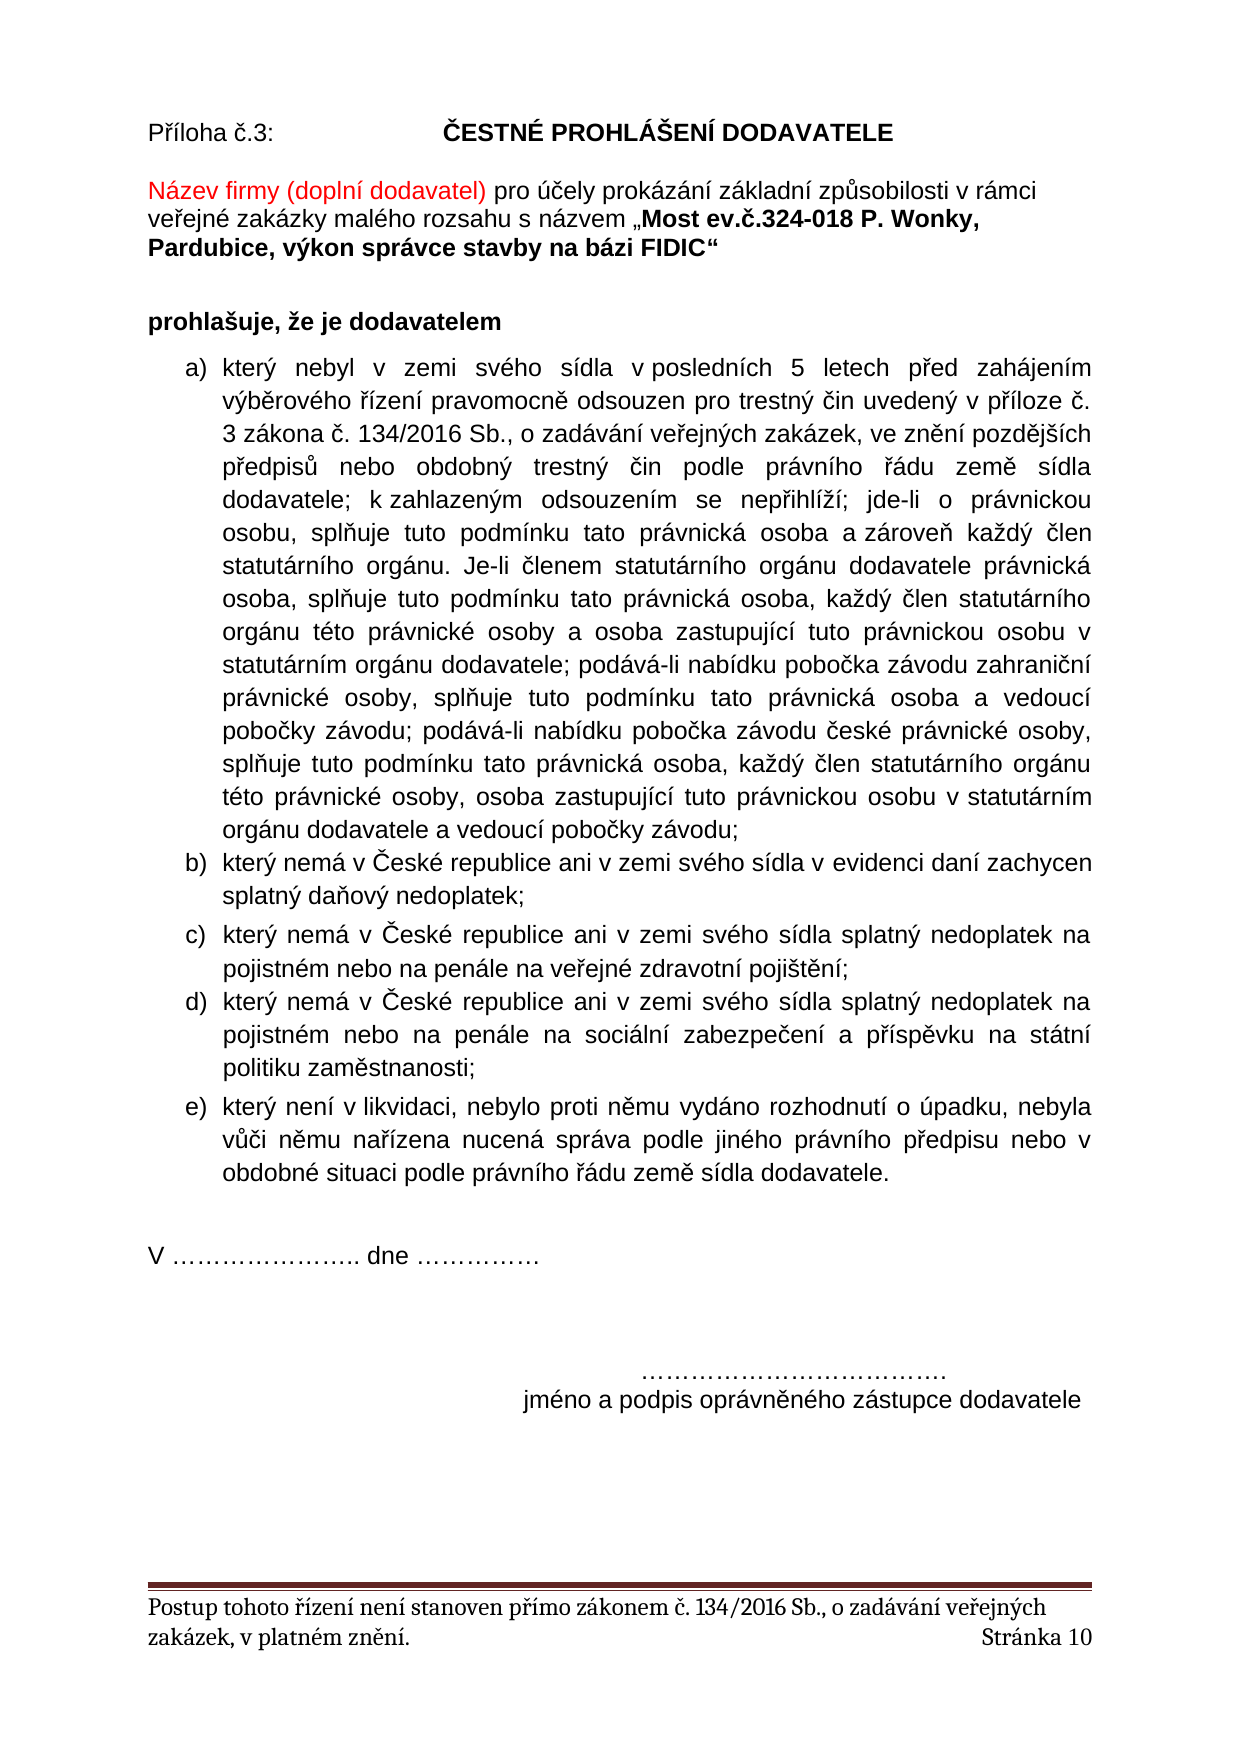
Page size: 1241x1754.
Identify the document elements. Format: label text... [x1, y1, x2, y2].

text prohlašuje, že je dodavatelem [148, 307, 1092, 336]
text Název firmy (doplní dodavatel) pro účely prokázání základní způsobilosti v rámci veřejné zakázky malého rozsahu s názvem „Most ev.č.324-018 P. Wonky, Pardubice, výkon správce stavby na bázi FIDIC“ [148, 176, 1092, 262]
text ………………………………. [148, 1356, 1092, 1385]
list který nemá v České republice ani v zemi svého sídla splatný nedoplatek na pojistném nebo na penále na sociální zabezpečení a příspěvku na státní politiku zaměstnanosti; [185, 987, 1092, 1081]
text Příloha č.3: ČESTNÉ PROHLÁŠENÍ DODAVATELE [148, 118, 1092, 147]
text V ………………….. dne …………… [148, 1241, 1092, 1270]
list který nemá v České republice ani v zemi svého sídla splatný nedoplatek na pojistném nebo na penále na veřejné zdravotní pojištění; [185, 921, 1092, 982]
list který nemá v České republice ani v zemi svého sídla v evidenci daní zachycen splatný daňový nedoplatek; [185, 848, 1092, 910]
text jméno a podpis oprávněného zástupce dodavatele [148, 1385, 1092, 1413]
list který není v likvidaci, nebylo proti němu vydáno rozhodnutí o úpadku, nebyla vůči němu nařízena nucená správa podle jiného právního předpisu nebo v obdobné situaci podle právního řádu země sídla dodavatele. [185, 1092, 1092, 1187]
list který nebyl v zemi svého sídla v posledních 5 letech před zahájením výběrového řízení pravomocně odsouzen pro trestný čin uvedený v příloze č. 3 zákona č. 134/2016 Sb., o zadávání veřejných zakázek, ve znění pozdějších předpisů nebo obdobný trestný čin podle právního řádu země sídla dodavatele; k zahlazeným odsouzením se nepřihlíží; jde-li o právnickou osobu, splňuje tuto podmínku tato právnická osoba a zároveň každý člen statutárního orgánu. Je-li členem statutárního orgánu dodavatele právnická osoba, splňuje tuto podmínku tato právnická osoba, každý člen statutárního orgánu této právnické osoby a osoba zastupující tuto právnickou osobu v statutárním orgánu dodavatele; podává-li nabídku pobočka závodu zahraniční právnické osoby, splňuje tuto podmínku tato právnická osoba a vedoucí pobočky závodu; podává-li nabídku pobočka závodu české právnické osoby, splňuje tuto podmínku tato právnická osoba, každý člen statutárního orgánu této právnické osoby, osoba zastupující tuto právnickou osobu v statutárním orgánu dodavatele a vedoucí pobočky závodu; [185, 353, 1092, 844]
